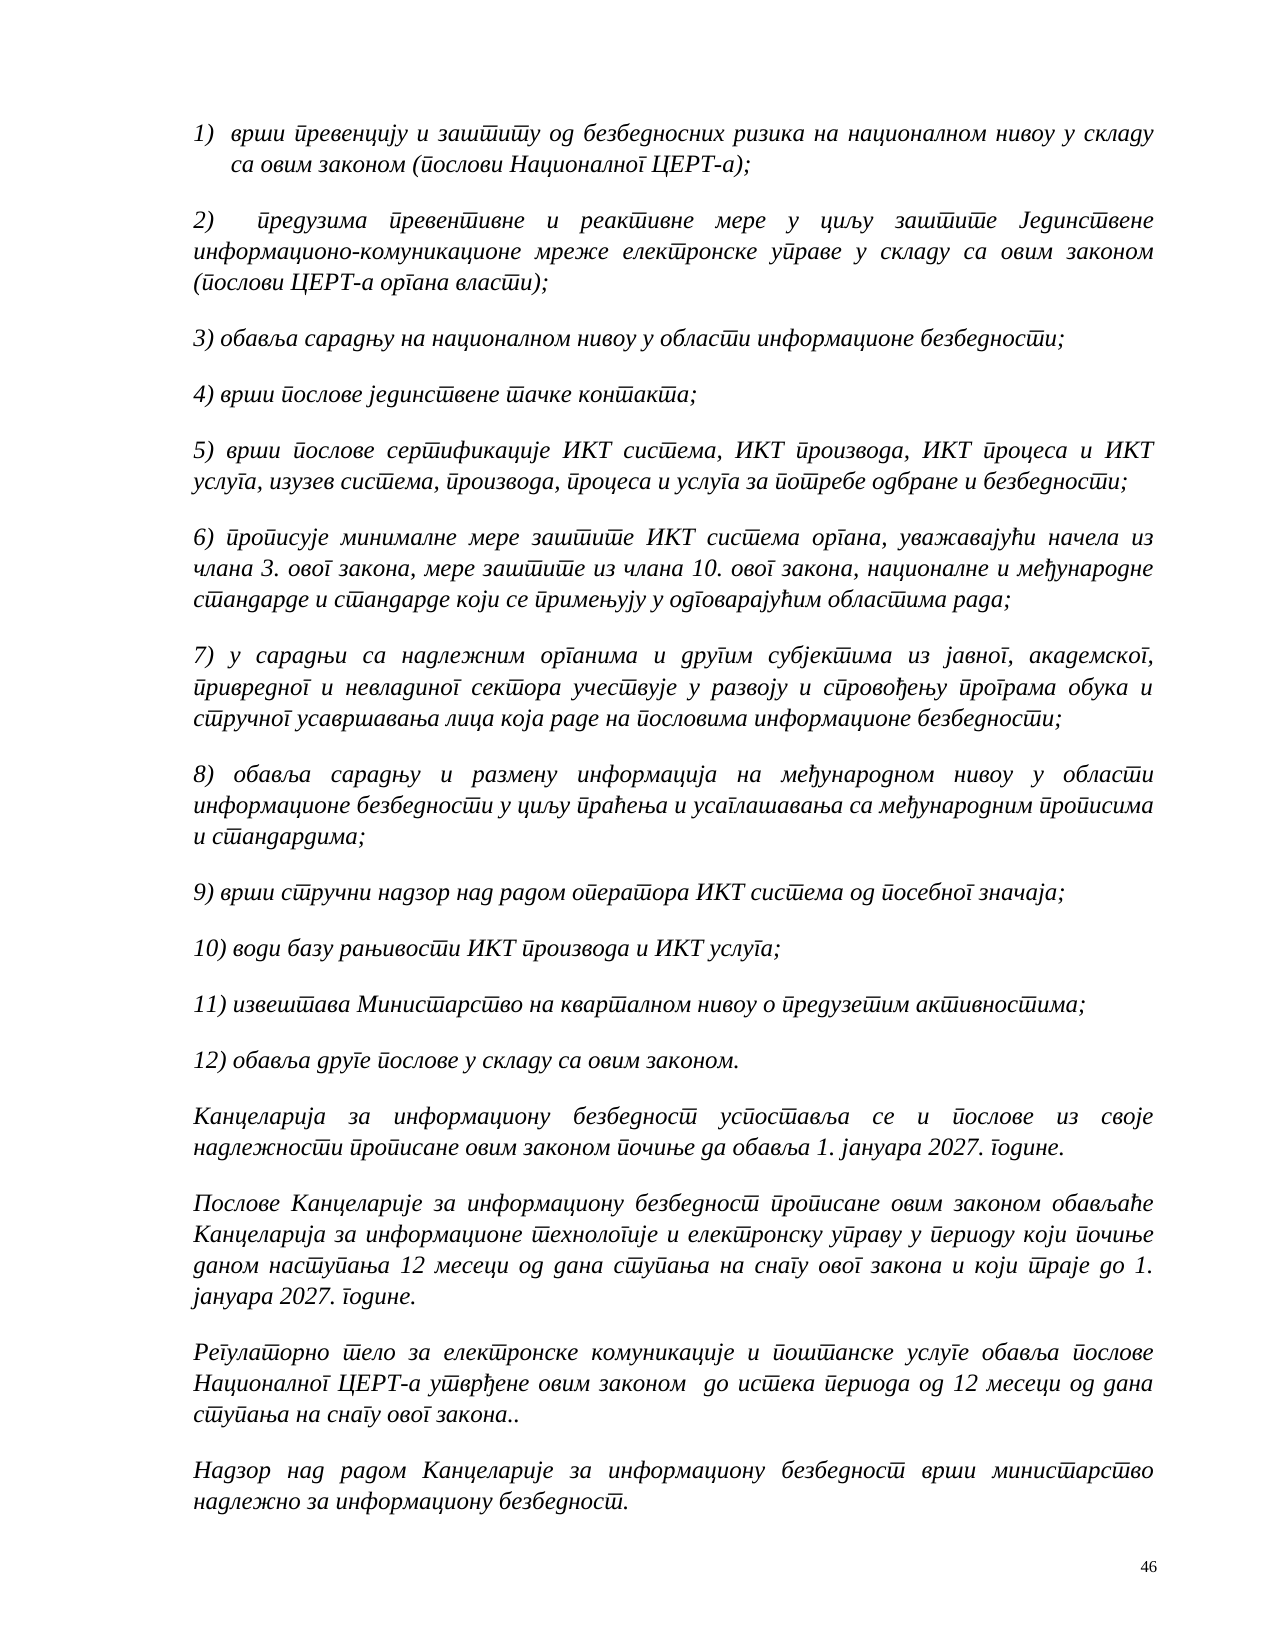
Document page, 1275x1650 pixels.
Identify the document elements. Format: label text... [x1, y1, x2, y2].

text 7) у сарадњи са надлежним органима и другим субјектима из јавног, академског, привредног и невладиног сектора учествује у развоју и спровођењу програма обука и стручног усавршавања лица која раде на пословима информационе безбедности; [193, 641, 1157, 731]
text 12) обавља друге послове у складу са овим законом. [193, 1045, 1157, 1074]
list врши превенцију и заштиту од безбедносних ризика на националном нивоу у складу са овим законом (послови Националног ЦЕРТ-а); [193, 118, 1157, 178]
text 5) врши послове сертификације ИКТ система, ИКТ производа, ИКТ процеса и ИКТ услуга, изузев система, производа, процеса и услуга за потребе одбране и безбедности; [193, 435, 1157, 495]
text 10) води базу рањивости ИКТ производа и ИКТ услуга; [193, 933, 1157, 962]
text 11) извештава Министарство на кварталном нивоу о предузетим активностима; [193, 989, 1157, 1018]
text 9) врши стручни надзор над радом оператора ИКТ система од посебног значаја; [193, 877, 1157, 906]
text 8) обавља сарадњу и размену информација на међународном нивоу у области информационе безбедности у циљу праћења и усаглашавања са међународним прописима и стандардима; [193, 759, 1157, 849]
text Послове Канцеларије за информациону безбедност прописане овим законом обављаће Канцеларија за информационе технологије и електронску управу у периоду који почиње даном наступања 12 месеци од дана ступања на снагу овог закона и који траје до 1. јануара 2027. године. [193, 1188, 1157, 1310]
text 3) обавља сарадњу на националном нивоу у области информационе безбедности; [193, 323, 1157, 352]
text 6) прописује минималне мере заштите ИКТ система органа, уважавајући начела из члана 3. овог закона, мере заштите из члана 10. овог закона, националне и међународне стандарде и стандарде који се примењују у одговарајућим областима рада; [193, 522, 1157, 613]
text 4) врши послове јединствене тачке контакта; [193, 379, 1157, 408]
text Регулаторно тело за електронске комуникације и поштанске услуге обавља послове Националног ЦЕРТ-а утврђене овим законом до истека периода од 12 месеци од дана ступања на снагу овог закона.. [193, 1337, 1157, 1428]
text Надзор над радом Канцеларије за информациону безбедност врши министарство надлежно за информациону безбедност. [193, 1455, 1157, 1515]
text Канцеларија за информациону безбедност успоставља се и послове из своје надлежности прописане овим законом почиње да обавља 1. јануара 2027. године. [193, 1101, 1157, 1161]
text 2) предузима превентивне и реактивне мере у циљу заштите Јединствене информационо-комуникационе мреже електронске управе у складу са овим законом (послови ЦЕРТ-а органа власти); [193, 205, 1157, 296]
